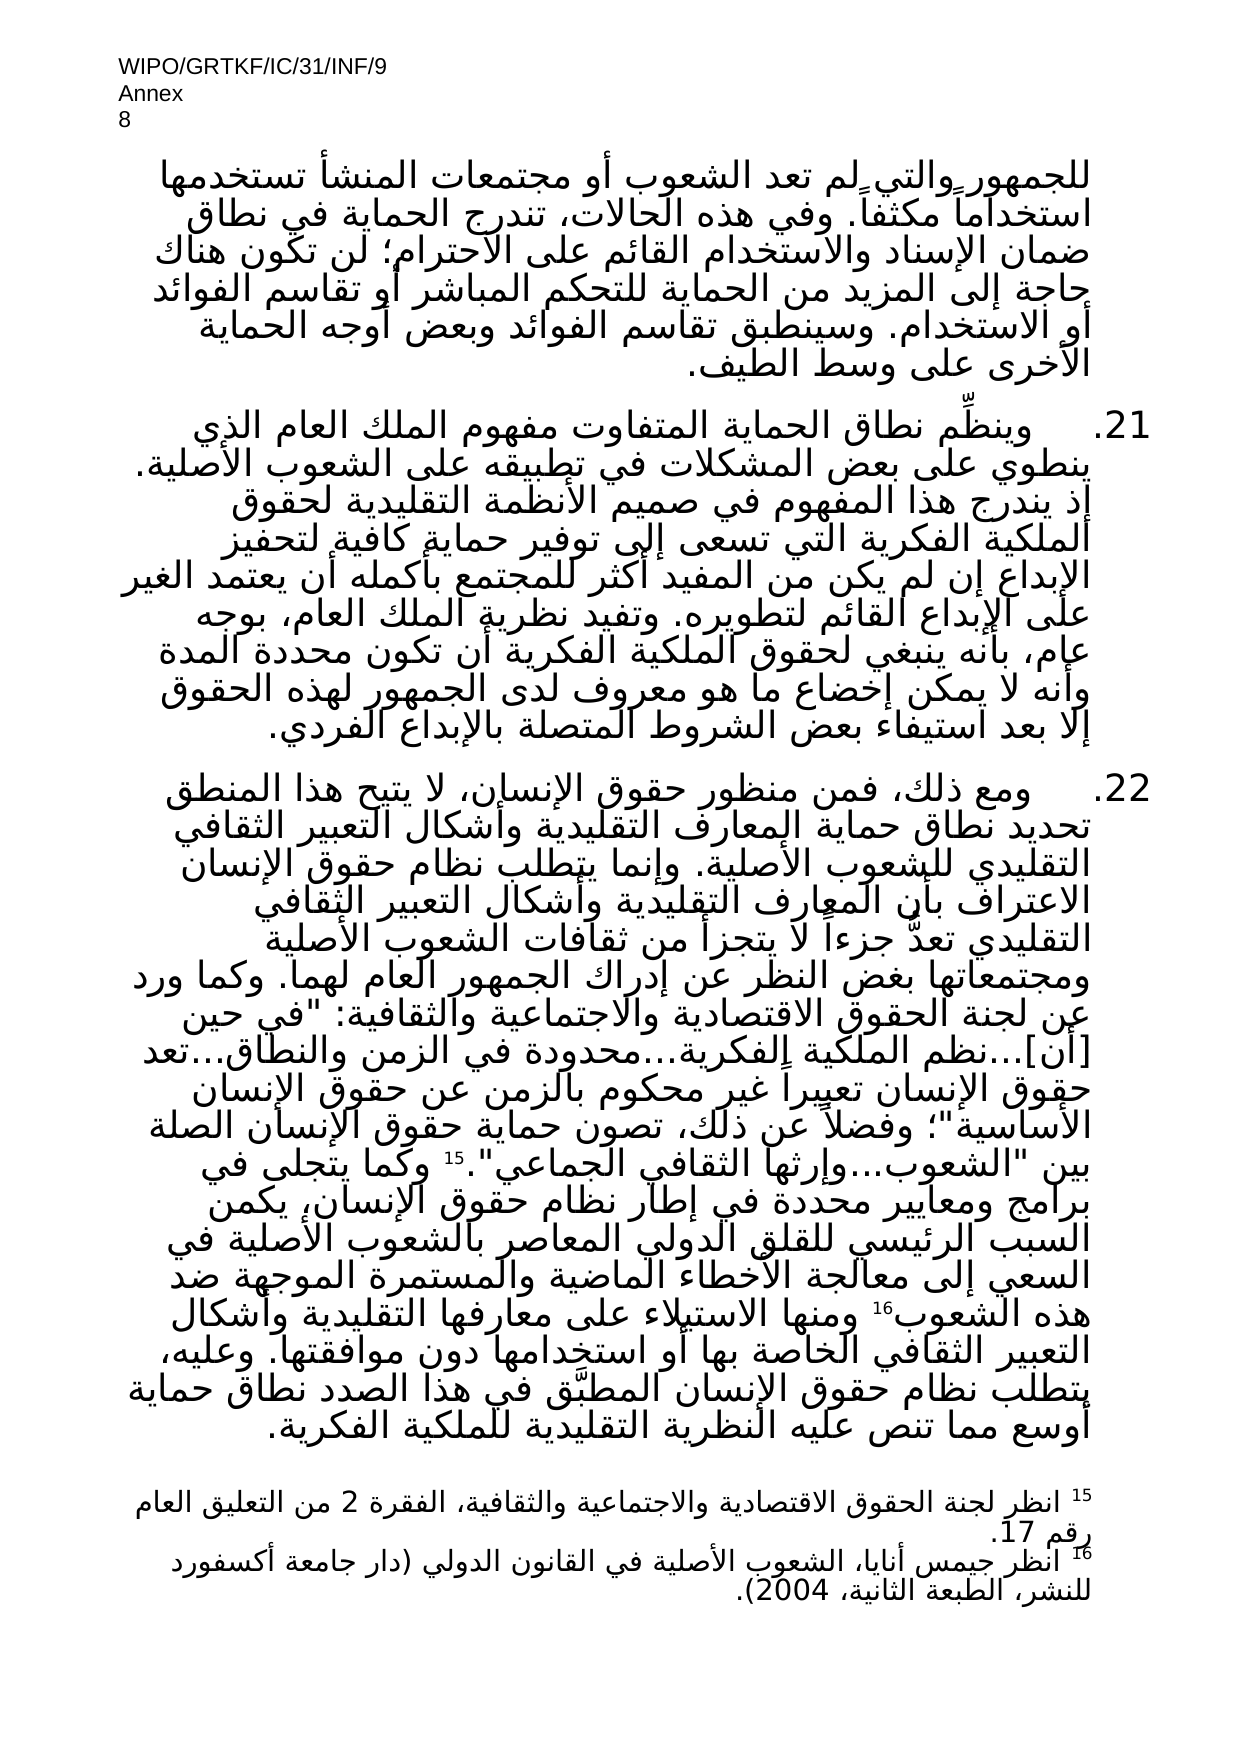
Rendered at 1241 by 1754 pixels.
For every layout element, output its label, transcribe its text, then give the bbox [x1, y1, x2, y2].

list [118, 158, 1092, 383]
list وينظِّم نطاق الحماية المتفاوت مفهوم الملك العام الذي ينطوي على بعض المشكلات في تطبيقه على الشعوب الأصلية. إذ يندرج هذا المفهوم في صميم الأنظمة التقليدية لحقوق الملكية الفكرية التي تسعى إلى توفير حماية كافية لتحفيز الإبداع إن لم يكن من المفيد أكثر للمجتمع بأكمله أن يعتمد الغير على الإبداع القائم لتطويره. وتفيد نظرية الملك العام، بوجه عام، بأنه ينبغي لحقوق الملكية الفكرية أن تكون محددة المدة وأنه لا يمكن إخضاع ما هو معروف لدى الجمهور لهذه الحقوق إلا بعد استيفاء بعض الشروط المتصلة بالإبداع الفردي. [118, 408, 1092, 746]
list ومع ذلك، فمن منظور حقوق الإنسان، لا يتيح هذا المنطق تحديد نطاق حماية المعارف التقليدية وأشكال التعبير الثقافي التقليدي للشعوب الأصلية. وإنما يتطلب نظام حقوق الإنسان الاعتراف بأن المعارف التقليدية وأشكال التعبير الثقافي التقليدي تعدُّ جزءاً لا يتجزأ من ثقافات الشعوب الأصلية ومجتمعاتها بغض النظر عن إدراك الجمهور العام لهما. وكما ورد عن لجنة الحقوق الاقتصادية والاجتماعية والثقافية: "في حين [أن]...نظم الملكية الفكرية...محدودة في الزمن والنطاق...تعد حقوق الإنسان تعبيراً غير محكوم بالزمن عن حقوق الإنسان الأساسية"؛ وفضلاً عن ذلك، تصون حماية حقوق الإنسان الصلة بين "الشعوب...وإرثها الثقافي الجماعي". وكما يتجلى في برامج ومعايير محددة في إطار نظام حقوق الإنسان، يكمن السبب الرئيسي للقلق الدولي المعاصر بالشعوب الأصلية في السعي إلى معالجة الأخطاء الماضية والمستمرة الموجهة ضد هذه الشعوب ومنها الاستيلاء على معارفها التقليدية وأشكال التعبير الثقافي الخاصة بها أو استخدامها دون موافقتها. وعليه، يتطلب نظام حقوق الإنسان المطبَّق في هذا الصدد نطاق حماية أوسع مما تنص عليه النظرية التقليدية للملكية الفكرية. [118, 771, 1092, 1446]
